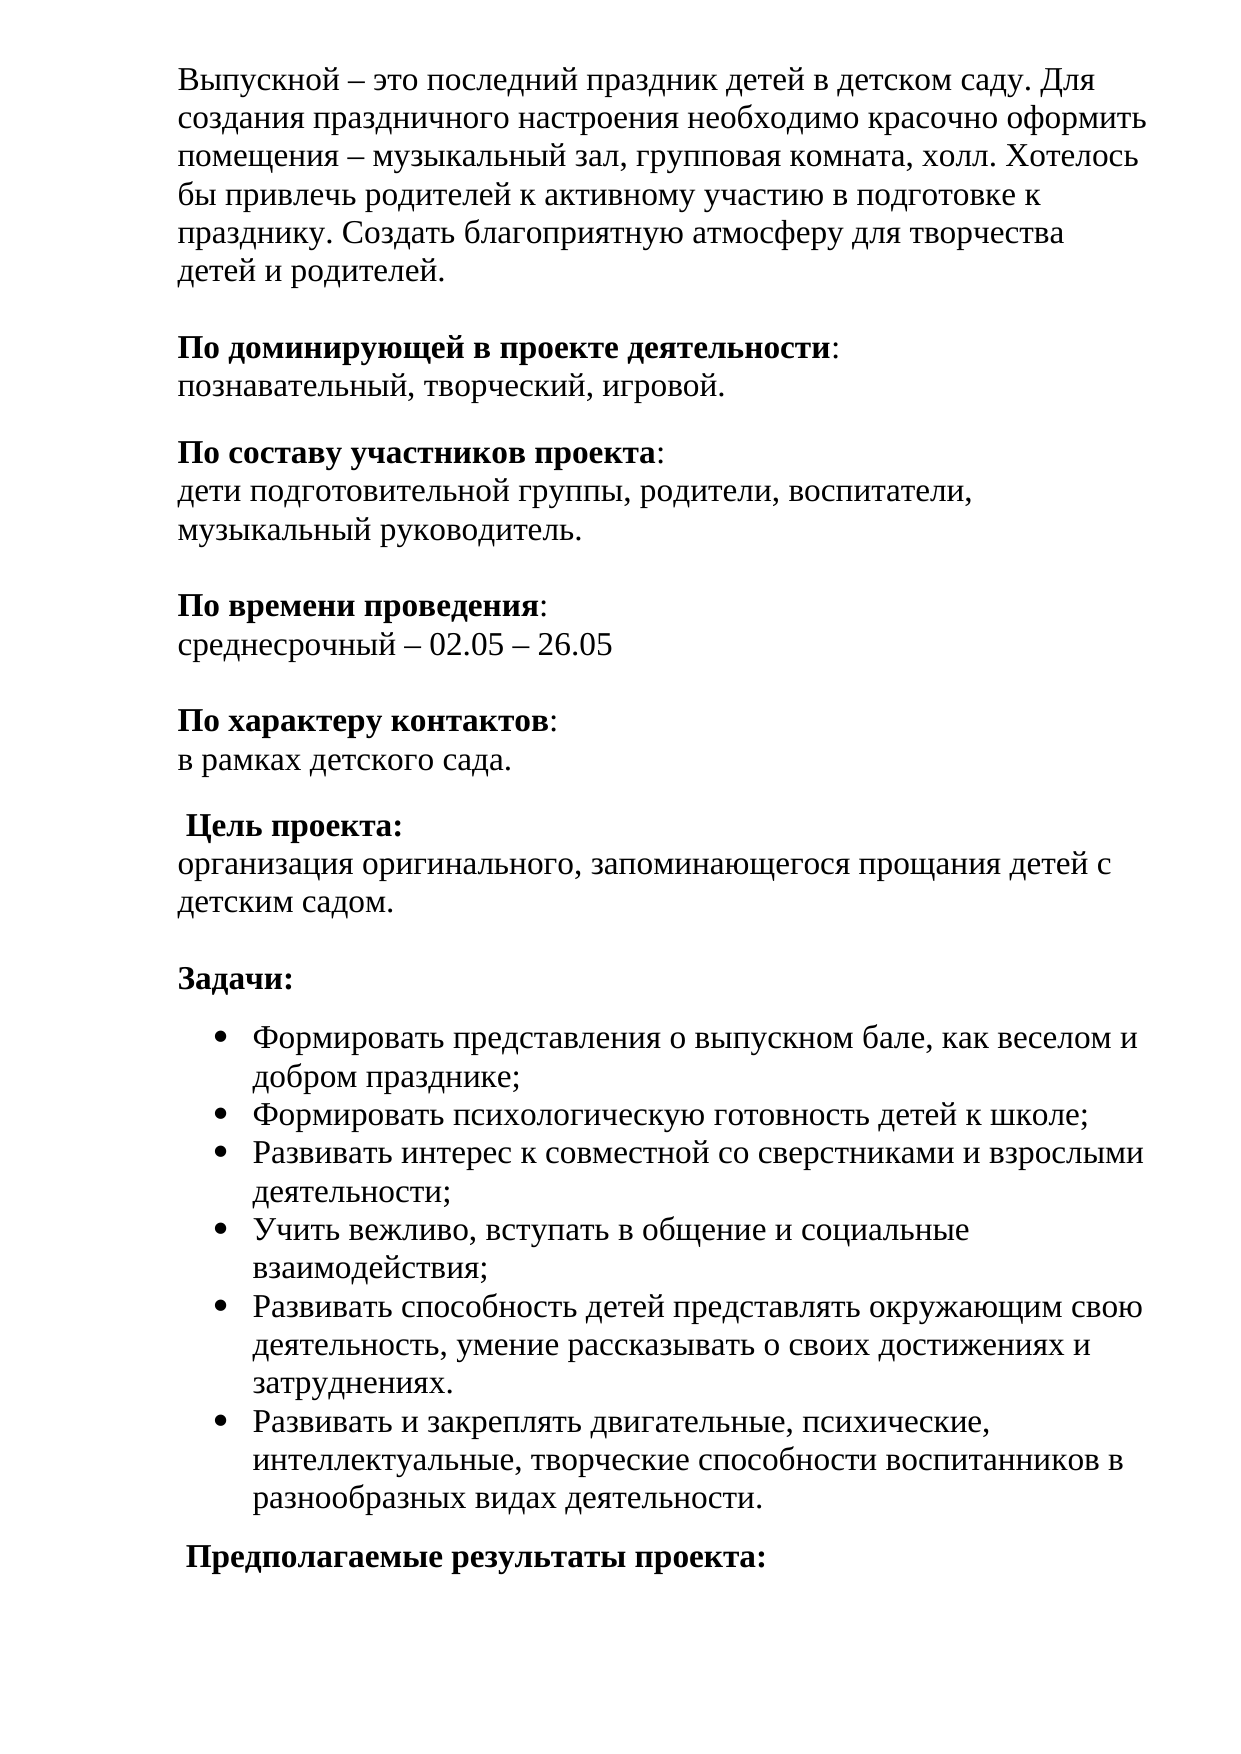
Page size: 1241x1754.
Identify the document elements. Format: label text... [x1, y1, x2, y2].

list Развивать способность детей представлять окружающим свою деятельность, умение рассказывать о своих достижениях и затруднениях. [215, 1286, 1152, 1401]
list Учить вежливо, вступать в общение и социальные взаимодействия; [215, 1209, 1152, 1286]
text среднесрочный – 02.05 – 26.05 [177, 624, 1152, 662]
text Выпускной – это последний праздник детей в детском саду. Для создания праздничного настроения необходимо красочно оформить помещения – музыкальный зал, групповая комната, холл. Хотелось бы привлечь родителей к активному участию в подготовке к празднику. Создать благоприятную атмосферу для творчества детей и родителей. [177, 59, 1152, 289]
list Формировать представления о выпускном бале, как веселом и добром празднике; [215, 1018, 1152, 1094]
text Задачи: [177, 958, 1152, 997]
text По составу участников проекта: [177, 432, 1152, 470]
text По доминирующей в проекте деятельности: [177, 327, 1152, 366]
text По времени проведения: [177, 585, 1152, 624]
text дети подготовительной группы, родители, воспитатели, музыкальный руководитель. [177, 470, 1152, 547]
text познавательный, творческий, игровой. [177, 366, 1152, 404]
text По характеру контактов: [177, 700, 1152, 739]
text Предполагаемые результаты проекта: [177, 1537, 1152, 1575]
text Цель проекта: [177, 805, 1152, 843]
text в рамках детского сада. [177, 739, 1152, 777]
list Развивать интерес к совместной со сверстниками и взрослыми деятельности; [215, 1133, 1152, 1209]
list Развивать и закреплять двигательные, психические, интеллектуальные, творческие способности воспитанников в разнообразных видах деятельности. [215, 1401, 1152, 1516]
list Формировать психологическую готовность детей к школе; [215, 1094, 1152, 1133]
text организация оригинального, запоминающегося прощания детей с детским садом. [177, 843, 1152, 920]
